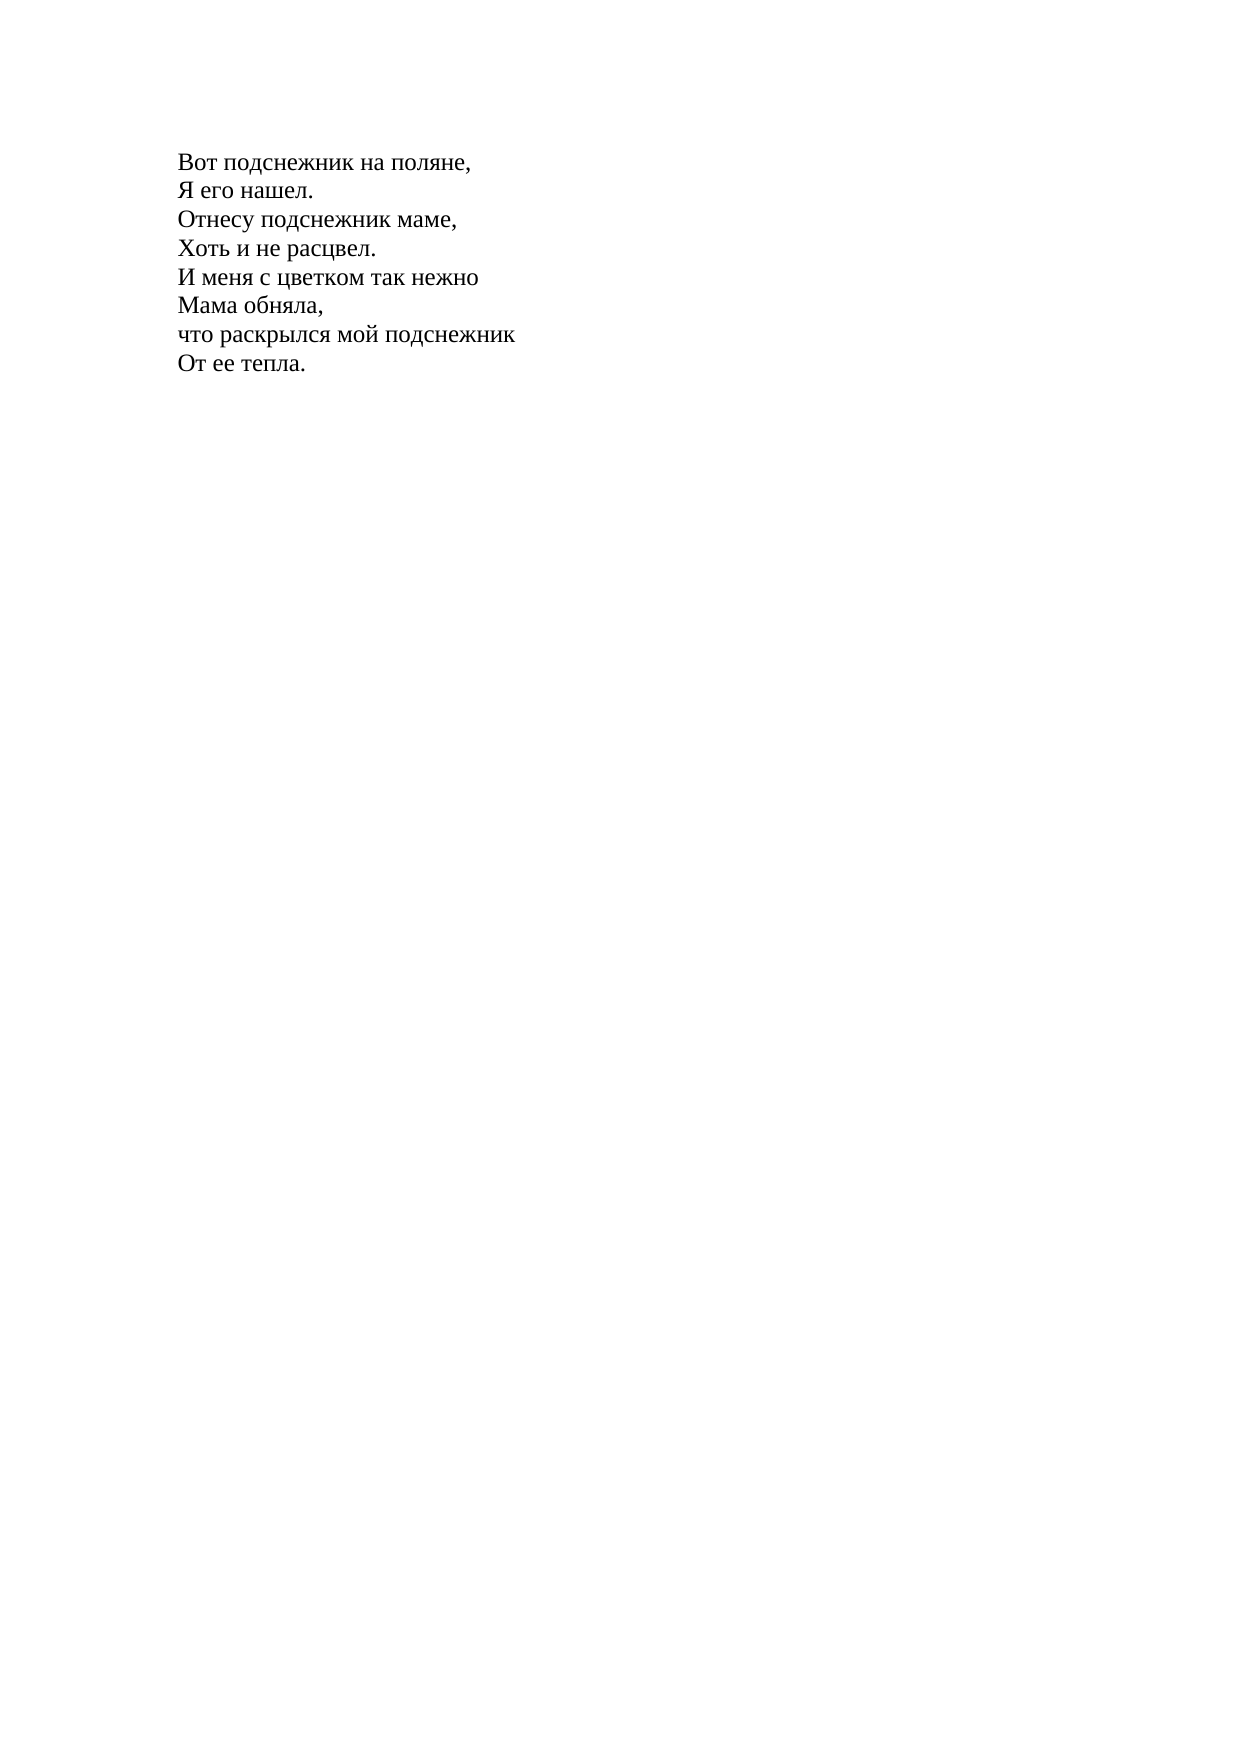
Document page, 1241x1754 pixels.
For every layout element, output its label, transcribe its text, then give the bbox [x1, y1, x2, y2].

text что раскрылся мой подснежник [177, 319, 1152, 348]
text Мама обняла, [177, 291, 1152, 319]
text Хоть и не расцвел. [177, 233, 1152, 262]
text От ее тепла. [177, 348, 1152, 377]
text Я его нашел. [177, 176, 1152, 204]
text И меня с цветком так нежно [177, 262, 1152, 291]
text Отнесу подснежник маме, [177, 204, 1152, 233]
text Вот подснежник на поляне, [177, 147, 1152, 176]
